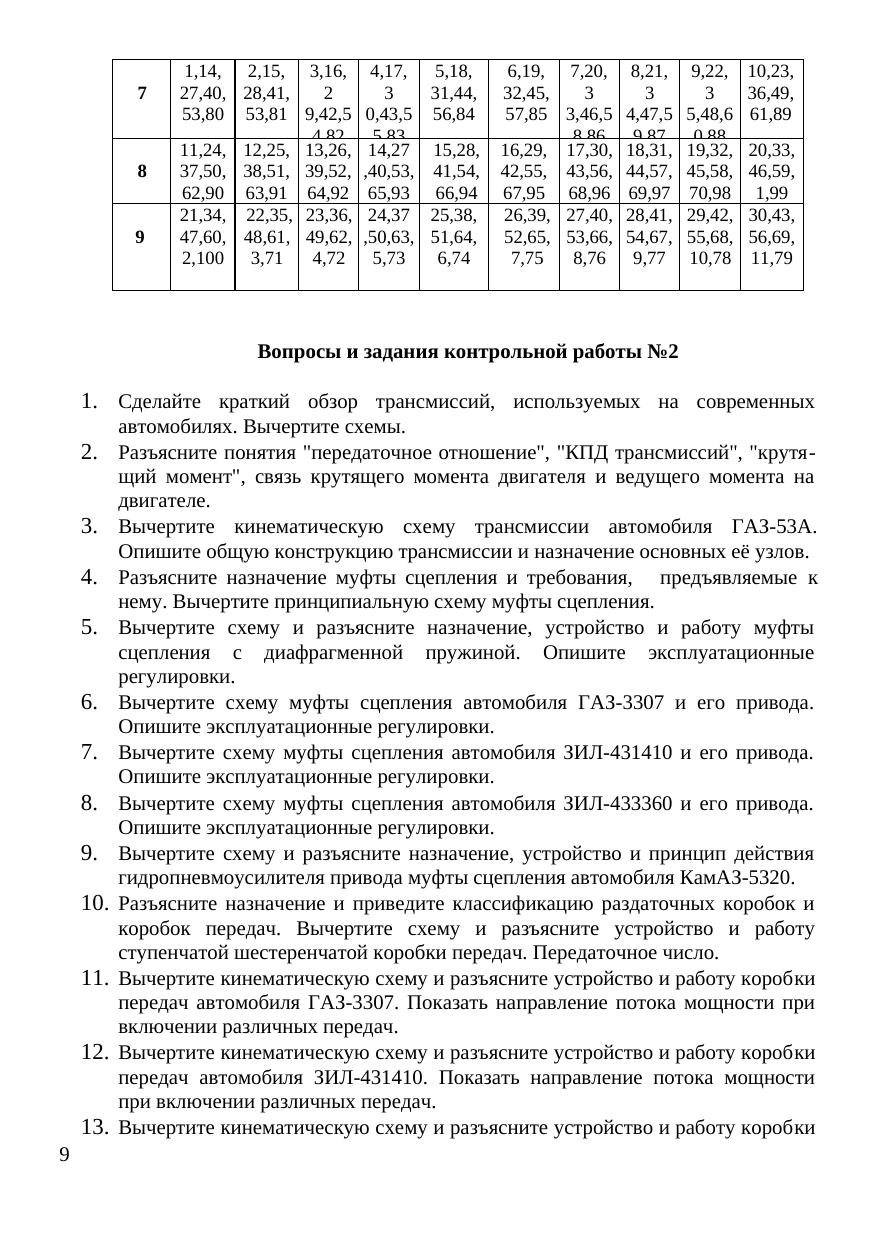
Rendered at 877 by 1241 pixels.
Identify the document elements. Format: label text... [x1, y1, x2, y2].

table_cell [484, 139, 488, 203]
list Вычертите кинематическую схему трансмиссии автомобиля ГАЗ-53А. Опишите общую конструкцию трансмиссии и назначение основных её узлов. [81, 512, 818, 563]
table_cell 1,14, 27,40, 53,80 [171, 60, 234, 138]
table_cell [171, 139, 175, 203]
list Разъясните понятия "передаточное отношение", "КПД трансмиссий", "крутящий момент", связь крутящего момента двигателя и ведущего момента на двигателе. [81, 438, 815, 512]
table_cell 29,42,55,68,10,78 [680, 204, 740, 289]
list Вычертите кинематическую схему и разъясните устройство и работу коробки передач автомобиля ГАЗ-3307. Показать направление потока мощности при включении различных передач. [81, 964, 815, 1038]
table_cell 6,19, 32,45, 57,85 [489, 60, 559, 138]
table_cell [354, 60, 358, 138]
list Разъясните назначение и приведите классификацию раздаточных коробок и коробок передач. Вычертите схему и разъясните устройство и работу ступенчатой шестеренчатой коробки передач. Передаточное число. [81, 889, 815, 964]
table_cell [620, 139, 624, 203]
table_cell 28,41,54,67,9,77 [620, 204, 679, 289]
list Вычертите схему и разъясните назначение, устройство и работу муфты сцепления с диафрагменной пружиной. Опишите эксплуатационные регулировки. [81, 613, 815, 688]
list Вычертите кинематическую схему и разъясните устройство и работу коробки передач автомобиля ЗИЛ-431410. Показать направление потока мощности при включении различных передач. [81, 1038, 815, 1113]
list Вычертите схему и разъясните назначение, устройство и принцип действия гидропневмоусилителя привода муфты сцепления автомобиля КамАЗ-5320. [81, 839, 815, 889]
list Вычертите схему муфты сцепления автомобиля ГАЗ-3307 и его привода. Опишите эксплуатационные регулировки. [81, 688, 815, 738]
list Разъясните назначение муфты сцепления и требования, предъявляемые к нему. Вычертите принципиальную схему муфты сцепления. [81, 563, 818, 613]
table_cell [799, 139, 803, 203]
table_cell 30,43, 56,69, 11,79 [741, 204, 803, 289]
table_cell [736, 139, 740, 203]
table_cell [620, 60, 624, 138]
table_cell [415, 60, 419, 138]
table_cell 7 [113, 60, 170, 138]
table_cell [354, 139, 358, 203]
list Вычертите схему муфты сцепления автомобиля ЗИЛ-433360 и его привода. Опишите эксплуатационные регулировки. [81, 788, 815, 839]
table_cell 2,15, 28,41, 53,81 [236, 60, 298, 138]
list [81, 1113, 815, 1139]
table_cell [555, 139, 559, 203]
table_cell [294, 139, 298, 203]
table_cell 21,34, 47,60, 2,100 [171, 204, 234, 289]
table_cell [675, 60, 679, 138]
list Сделайте краткий обзор трансмиссий, используемых на современных автомобилях. Вычертите схемы. [81, 387, 815, 438]
list Вычертите схему муфты сцепления автомобиля ЗИЛ-431410 и его привода. Опишите эксплуатационные регулировки. [81, 738, 815, 788]
table_cell 10,23,36,49,61,89 [741, 60, 803, 138]
table_cell 26,39, 52,65, 7,75 [489, 204, 559, 289]
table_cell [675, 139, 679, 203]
table_cell 23,36,49,62,4,72 [299, 204, 358, 289]
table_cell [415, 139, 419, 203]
table_cell 24,37,50,63,5,73 [359, 204, 419, 289]
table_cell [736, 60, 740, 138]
table_cell 22,35,48,61,3,71 [236, 204, 298, 289]
table_cell 9 [113, 204, 170, 289]
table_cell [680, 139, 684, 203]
text Вопросы и задания контрольной работы №2 [118, 339, 818, 363]
table_cell 27,40,53,66,8,76 [560, 204, 619, 289]
table_cell 8 [113, 139, 170, 203]
table_cell 25,38, 51,64, 6,74 [420, 204, 488, 289]
table_cell 5,18, 31,44, 56,84 [420, 60, 488, 138]
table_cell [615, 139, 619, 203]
